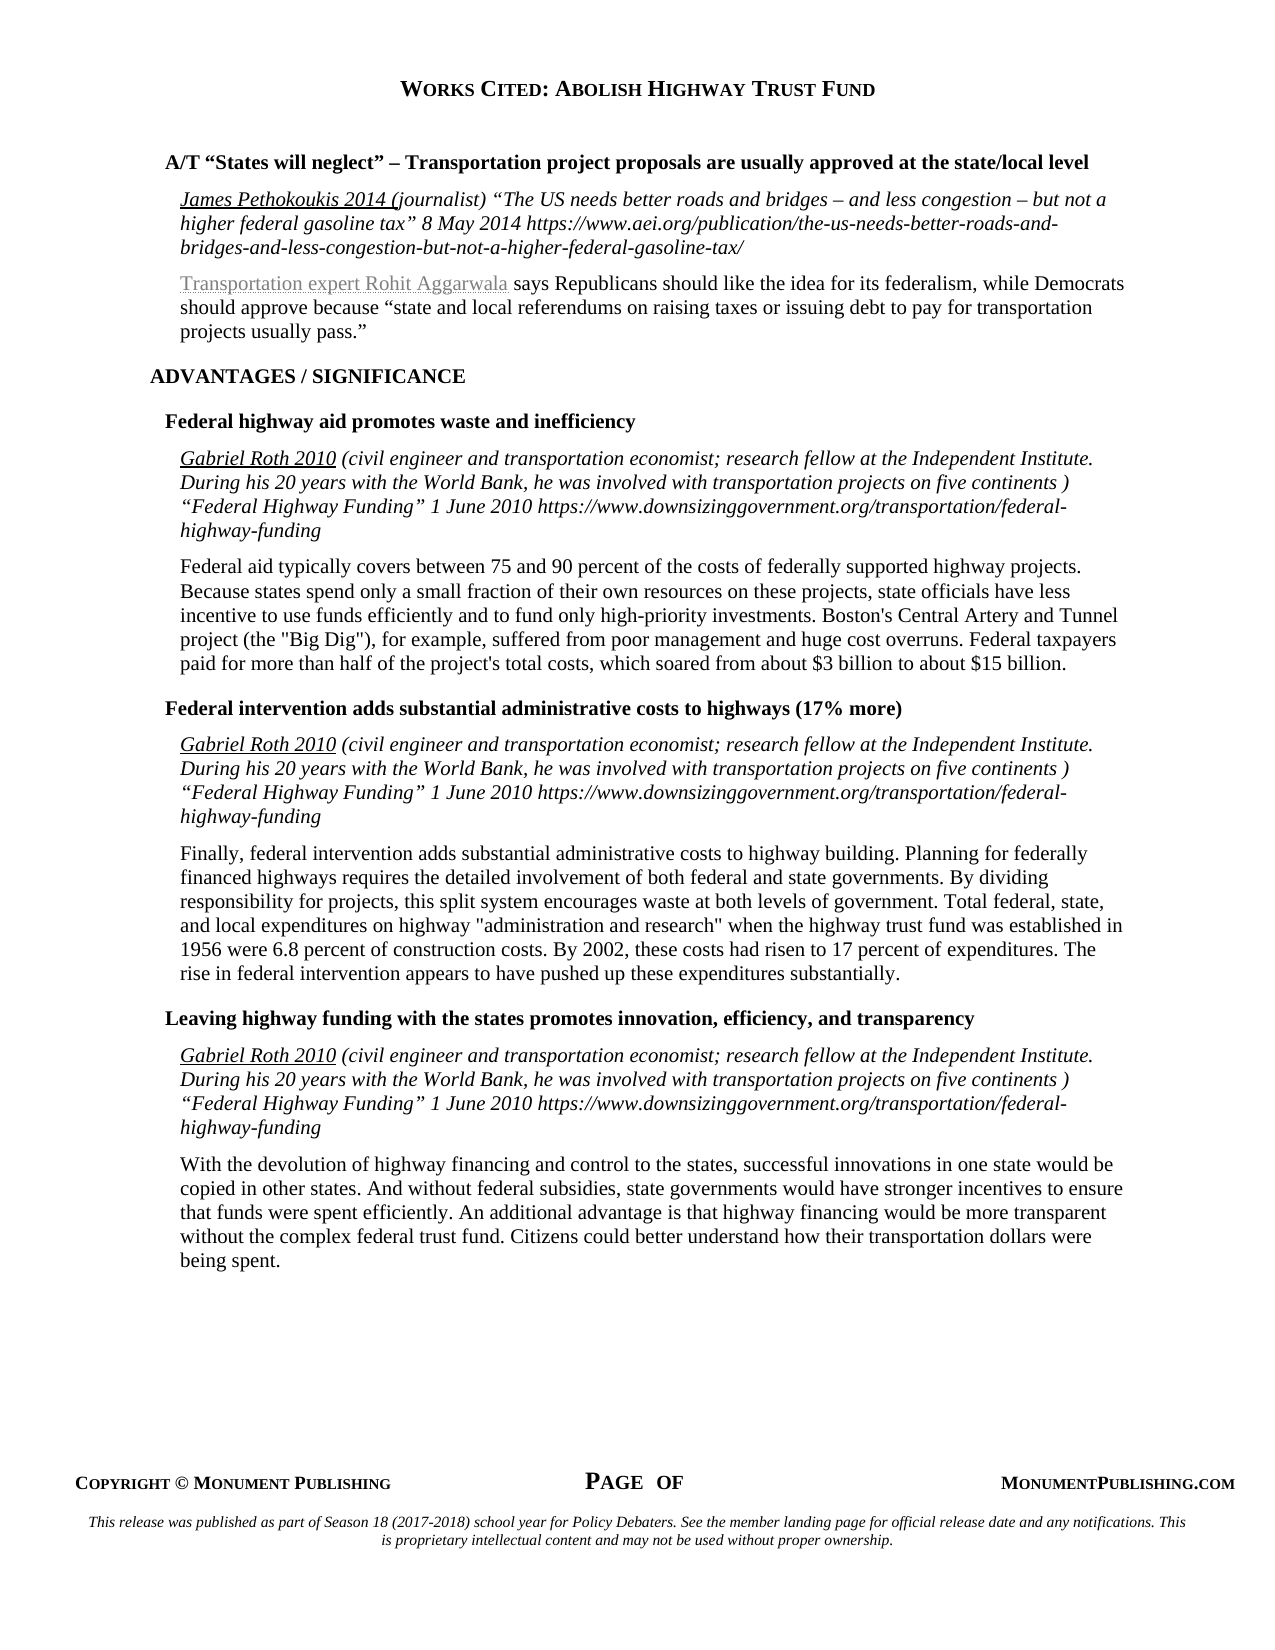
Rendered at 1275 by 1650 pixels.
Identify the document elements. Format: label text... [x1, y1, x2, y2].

text Federal intervention adds substantial administrative costs to highways (17% more) [165, 696, 1125, 720]
text Gabriel Roth 2010 (civil engineer and transportation economist; research fellow at the Independent Institute. During his 20 years with the World Bank, he was involved with transportation projects on five continents ) “Federal Highway Funding” 1 June 2010 https://www.downsizinggovernment.org/transportation/federal-highway-funding [180, 446, 1125, 542]
text Transportation expert Rohit Aggarwala says Republicans should like the idea for its federalism, while Democrats should approve because “state and local referendums on raising taxes or issuing debt to pay for transportation projects usually pass.” [180, 271, 1125, 343]
text Gabriel Roth 2010 (civil engineer and transportation economist; research fellow at the Independent Institute. During his 20 years with the World Bank, he was involved with transportation projects on five continents ) “Federal Highway Funding” 1 June 2010 https://www.downsizinggovernment.org/transportation/federal-highway-funding [180, 1043, 1125, 1139]
text With the devolution of highway financing and control to the states, successful innovations in one state would be copied in other states. And without federal subsidies, state governments would have stronger incentives to ensure that funds were spent efficiently. An additional advantage is that highway financing would be more transparent without the complex federal trust fund. Citizens could better understand how their transportation dollars were being spent. [180, 1151, 1125, 1272]
text Leaving highway funding with the states promotes innovation, efficiency, and transparency [165, 1006, 1125, 1030]
text James Pethokoukis 2014 (journalist) “The US needs better roads and bridges – and less congestion – but not a higher federal gasoline tax” 8 May 2014 https://www.aei.org/publication/the-us-needs-better-roads-and-bridges-and-less-congestion-but-not-a-higher-federal-gasoline-tax/ [180, 187, 1125, 259]
text ADVANTAGES / SIGNIFICANCE [150, 364, 1125, 388]
text Federal aid typically covers between 75 and 90 percent of the costs of federally supported highway projects. Because states spend only a small fraction of their own resources on these projects, state officials have less incentive to use funds efficiently and to fund only high-priority investments. Boston's Central Artery and Tunnel project (the "Big Dig"), for example, suffered from poor management and huge cost overruns. Federal taxpayers paid for more than half of the project's total costs, which soared from about $3 billion to about $15 billion. [180, 554, 1125, 675]
text Finally, federal intervention adds substantial administrative costs to highway building. Planning for federally financed highways requires the detailed involvement of both federal and state governments. By dividing responsibility for projects, this split system encourages waste at both levels of government. Total federal, state, and local expenditures on highway "administration and research" when the highway trust fund was established in 1956 were 6.8 percent of construction costs. By 2002, these costs had risen to 17 percent of expenditures. The rise in federal intervention appears to have pushed up these expenditures substantially. [180, 841, 1125, 985]
text Federal highway aid promotes waste and inefficiency [165, 409, 1125, 433]
text Gabriel Roth 2010 (civil engineer and transportation economist; research fellow at the Independent Institute. During his 20 years with the World Bank, he was involved with transportation projects on five continents ) “Federal Highway Funding” 1 June 2010 https://www.downsizinggovernment.org/transportation/federal-highway-funding [180, 732, 1125, 828]
text A/T “States will neglect” – Transportation project proposals are usually approved at the state/local level [165, 150, 1125, 174]
